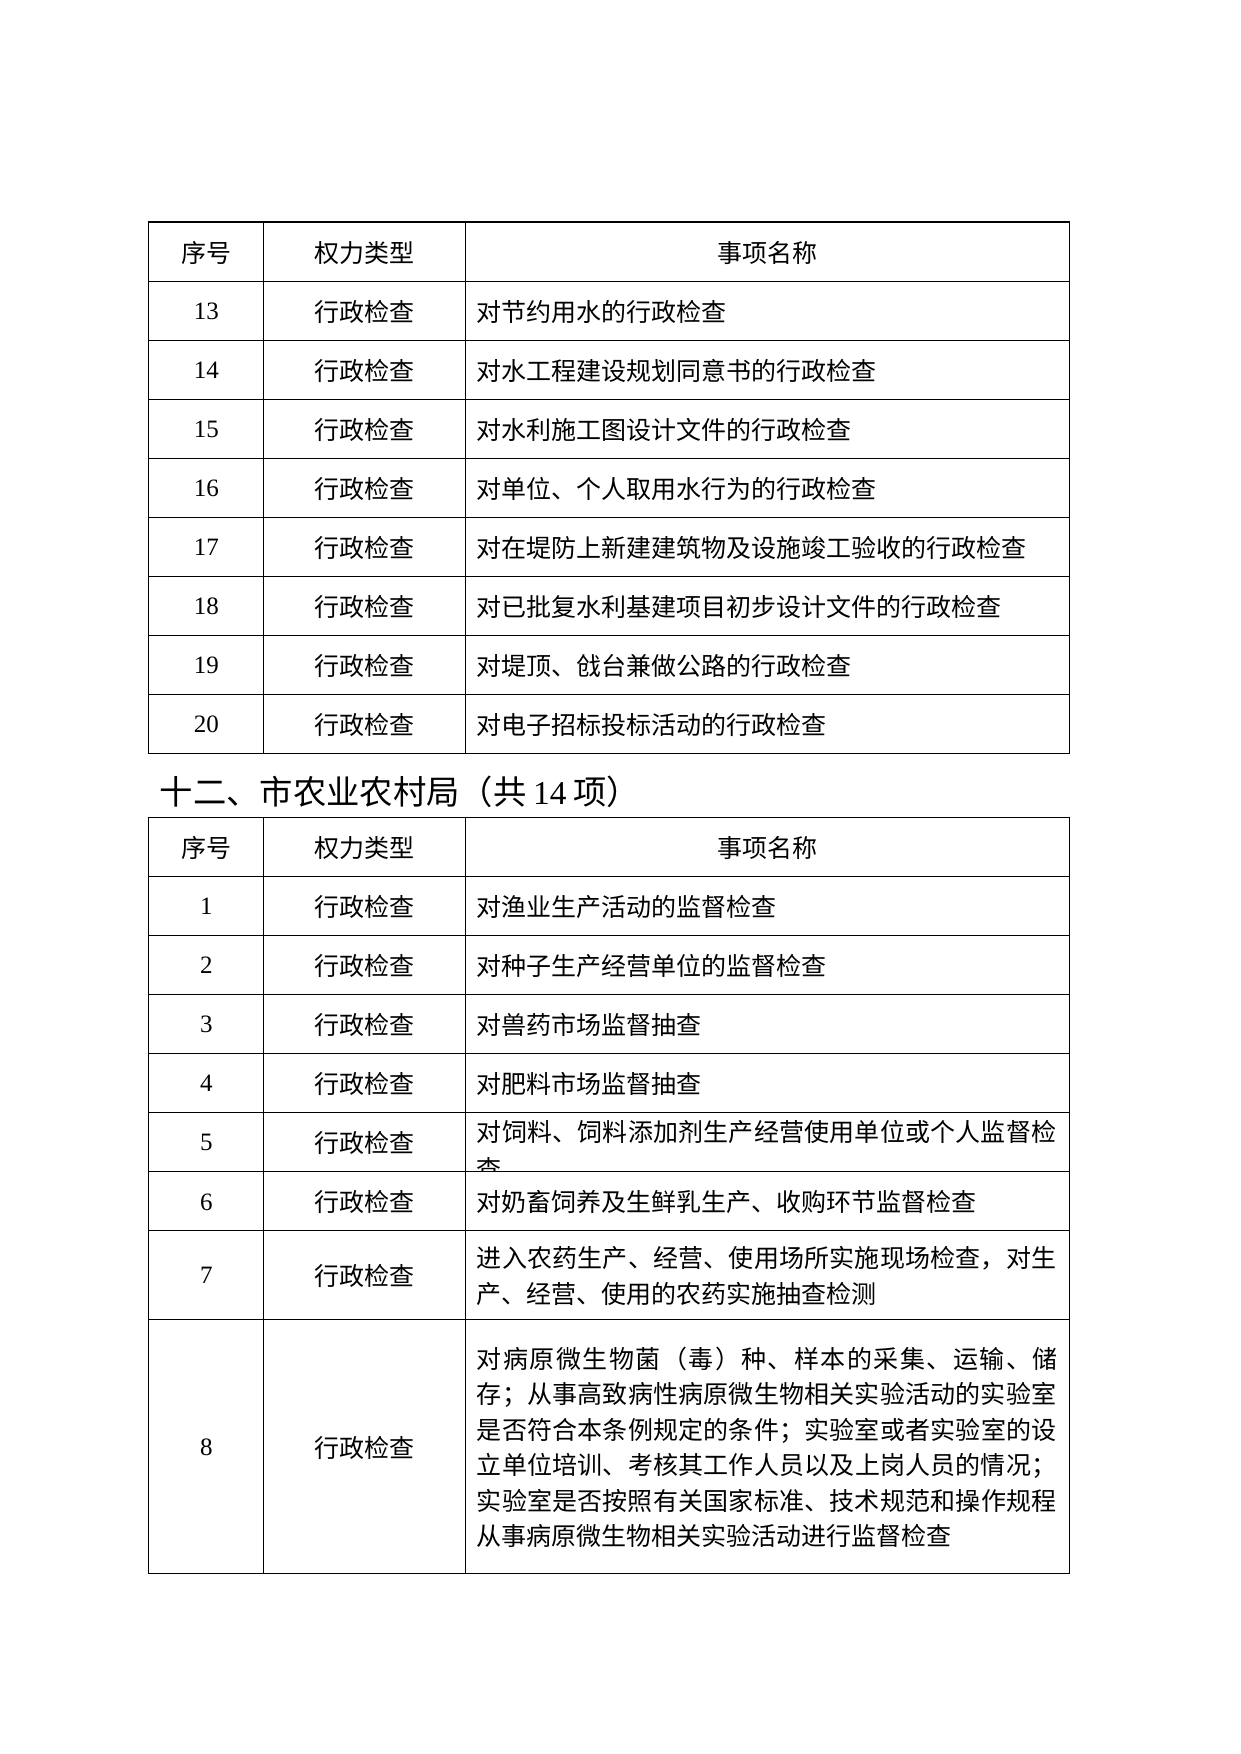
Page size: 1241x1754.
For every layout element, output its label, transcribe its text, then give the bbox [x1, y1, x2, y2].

table_cell 行政检查 [264, 877, 465, 935]
table_cell 行政检查 [264, 518, 465, 576]
table_cell 1 [149, 877, 263, 935]
table_cell 进入农药生产、经营、使用场所实施现场检查，对生产、经营、使用的农药实施抽查检测 [466, 1231, 1069, 1319]
table_cell 对种子生产经营单位的监督检查 [466, 936, 1069, 994]
table_cell 行政检查 [264, 282, 465, 339]
table_cell 对水利施工图设计文件的行政检查 [466, 400, 1069, 458]
table_cell 行政检查 [264, 400, 465, 458]
table_cell 行政检查 [264, 577, 465, 635]
table_cell 19 [149, 636, 263, 694]
table_cell 20 [149, 695, 263, 753]
table_cell 对水工程建设规划同意书的行政检查 [466, 341, 1069, 399]
table_cell 14 [149, 341, 263, 399]
table_cell 2 [149, 936, 263, 994]
text 十二、市农业农村局（共14项） [159, 754, 1081, 817]
table_cell 对在堤防上新建建筑物及设施竣工验收的行政检查 [466, 518, 1069, 576]
table_cell 行政检查 [264, 936, 465, 994]
table_cell 行政检查 [264, 995, 465, 1053]
table_cell 对兽药市场监督抽查 [466, 995, 1069, 1053]
table_cell 对饲料、饲料添加剂生产经营使用单位或个人监督检查 [466, 1113, 1069, 1171]
table_cell 16 [149, 459, 263, 517]
table_cell 4 [149, 1054, 263, 1112]
table_cell 行政检查 [264, 1231, 465, 1319]
table_cell 15 [149, 400, 263, 458]
table_cell 对单位、个人取用水行为的行政检查 [466, 459, 1069, 517]
table_header 序号 [149, 223, 263, 281]
table_cell 5 [149, 1113, 263, 1171]
table_cell 对奶畜饲养及生鲜乳生产、收购环节监督检查 [466, 1172, 1069, 1230]
table_cell 对堤顶、戗台兼做公路的行政检查 [466, 636, 1069, 694]
table_cell 行政检查 [264, 1113, 465, 1171]
table_cell 行政检查 [264, 341, 465, 399]
table_cell 17 [149, 518, 263, 576]
table_cell 行政检查 [264, 636, 465, 694]
table_header 事项名称 [466, 818, 1069, 876]
table_header 事项名称 [466, 223, 1069, 281]
table_cell 7 [149, 1231, 263, 1319]
table_cell 对已批复水利基建项目初步设计文件的行政检查 [466, 577, 1069, 635]
table_cell 行政检查 [264, 1172, 465, 1230]
table_cell 对病原微生物菌（毒）种、样本的采集、运输、储存；从事高致病性病原微生物相关实验活动的实验室是否符合本条例规定的条件；实验室或者实验室的设立单位培训、考核其工作人员以及上岗人员的情况；实验室是否按照有关国家标准、技术规范和操作规程从事病原微生物相关实验活动进行监督检查 [466, 1320, 1069, 1573]
table_cell 对电子招标投标活动的行政检查 [466, 695, 1069, 753]
table_cell 行政检查 [264, 695, 465, 753]
table_header 权力类型 [264, 818, 465, 876]
table_cell 行政检查 [264, 1054, 465, 1112]
table_header 序号 [149, 818, 263, 876]
table_cell 13 [149, 282, 263, 339]
table_cell 对肥料市场监督抽查 [466, 1054, 1069, 1112]
table_cell 对渔业生产活动的监督检查 [466, 877, 1069, 935]
table_cell 行政检查 [264, 459, 465, 517]
table_cell 8 [149, 1320, 263, 1573]
table_cell 行政检查 [264, 1320, 465, 1573]
table_cell 18 [149, 577, 263, 635]
table_cell 6 [149, 1172, 263, 1230]
table_cell 3 [149, 995, 263, 1053]
table_cell 对节约用水的行政检查 [466, 282, 1069, 339]
table_header 权力类型 [264, 223, 465, 281]
